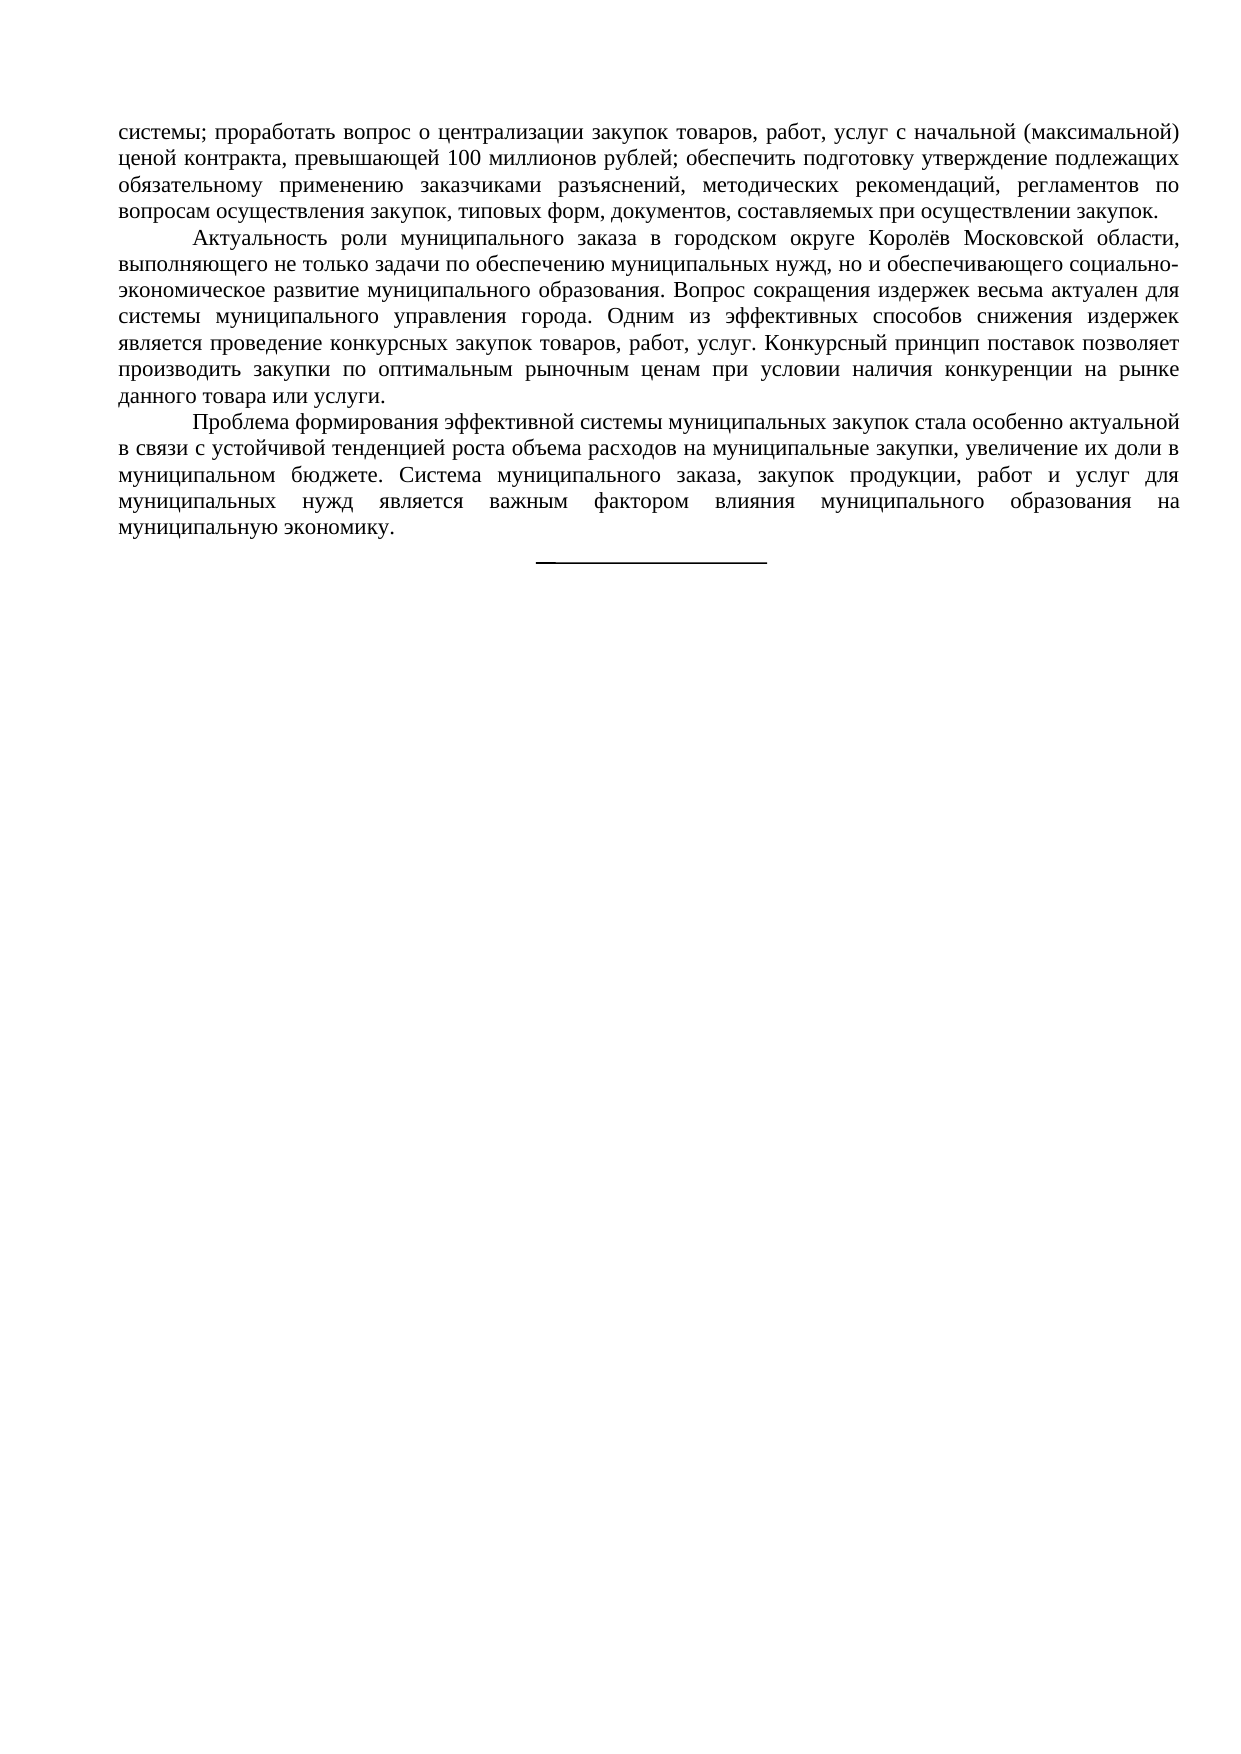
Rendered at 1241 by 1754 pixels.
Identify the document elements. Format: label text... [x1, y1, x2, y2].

text Актуальность роли муниципального заказа в городском округе Королёв Московской области, выполняющего не только задачи по обеспечению муниципальных нужд, но и обеспечивающего социально-экономическое развитие муниципального образования. Вопрос сокращения издержек весьма актуален для системы муниципального управления города. Одним из эффективных способов снижения издержек является проведение конкурсных закупок товаров, работ, услуг. Конкурсный принцип поставок позволяет производить закупки по оптимальным рыночным ценам при условии наличия конкуренции на рынке данного товара или услуги. [118, 223, 1181, 408]
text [118, 118, 1181, 223]
text Проблема формирования эффективной системы муниципальных закупок стала особенно актуальной в связи с устойчивой тенденцией роста объема расходов на муниципальные закупки, увеличение их доли в муниципальном бюджете. Система муниципального заказа, закупок продукции, работ и услуг для муниципальных нужд является важным фактором влияния муниципального образования на муниципальную экономику. [118, 408, 1181, 540]
